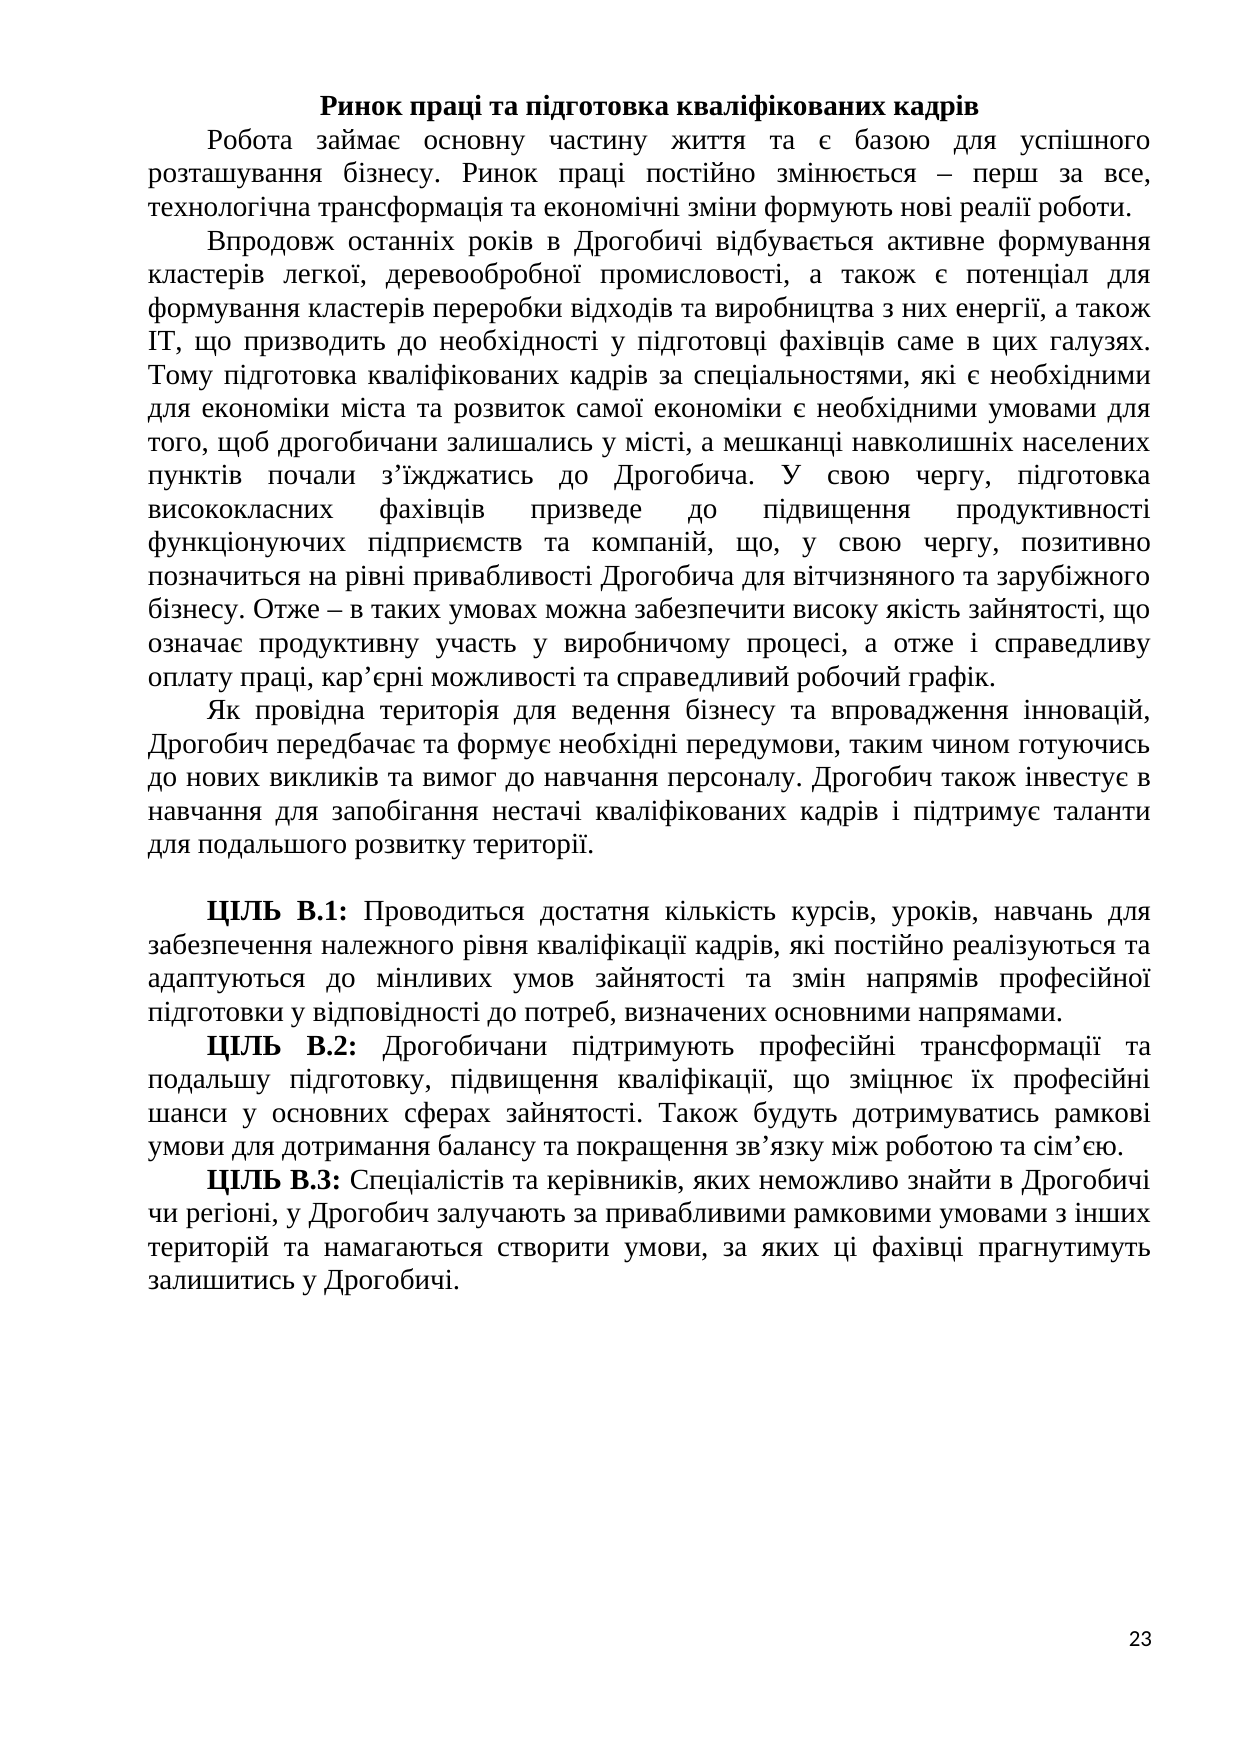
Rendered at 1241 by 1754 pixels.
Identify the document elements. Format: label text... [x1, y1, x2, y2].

text Робота займає основну частину життя та є базою для успішного розташування бізнесу. Ринок праці постійно змінюється – перш за все, технологічна трансформація та економічні зміни формують нові реалії роботи. [148, 122, 1152, 223]
text ЦІЛЬ B.3: Спеціалістів та керівників, яких неможливо знайти в Дрогобичі чи регіоні, у Дрогобич залучають за привабливими рамковими умовами з інших територій та намагаються створити умови, за яких ці фахівці прагнутимуть залишитись у Дрогобичі. [148, 1162, 1152, 1296]
text ЦІЛЬ В.2: Дрогобичани підтримують професійні трансформації та подальшу підготовку, підвищення кваліфікації, що зміцнює їх професійні шанси у основних сферах зайнятості. Також будуть дотримуватись рамкові умови для дотримання балансу та покращення зв’язку між роботою та сім’єю. [148, 1028, 1152, 1162]
text Як провідна територія для ведення бізнесу та впровадження інновацій, Дрогобич передбачає та формує необхідні передумови, таким чином готуючись до нових викликів та вимог до навчання персоналу. Дрогобич також інвестує в навчання для запобігання нестачі кваліфікованих кадрів і підтримує таланти для подальшого розвитку території. [148, 692, 1152, 860]
text Впродовж останніх років в Дрогобичі відбувається активне формування кластерів легкої, деревообробної промисловості, а також є потенціал для формування кластерів переробки відходів та виробництва з них енергії, а також ІТ, що призводить до необхідності у підготовці фахівців саме в цих галузях. Тому підготовка кваліфікованих кадрів за спеціальностями, які є необхідними для економіки міста та розвиток самої економіки є необхідними умовами для того, щоб дрогобичани залишались у місті, а мешканці навколишніх населених пунктів почали з’їжджатись до Дрогобича. У свою чергу, підготовка висококласних фахівців призведе до підвищення продуктивності функціонуючих підприємств та компаній, що, у свою чергу, позитивно позначиться на рівні привабливості Дрогобича для вітчизняного та зарубіжного бізнесу. Отже – в таких умовах можна забезпечити високу якість зайнятості, що означає продуктивну участь у виробничому процесі, а отже і справедливу оплату праці, кар’єрні можливості та справедливий робочий графік. [148, 223, 1152, 692]
text ЦІЛЬ В.1: Проводиться достатня кількість курсів, уроків, навчань для забезпечення належного рівня кваліфікації кадрів, які постійно реалізуються та адаптуються до мінливих умов зайнятості та змін напрямів професійної підготовки у відповідності до потреб, визначених основними напрямами. [148, 893, 1152, 1028]
text Ринок праці та підготовка кваліфікованих кадрів [148, 88, 1152, 122]
